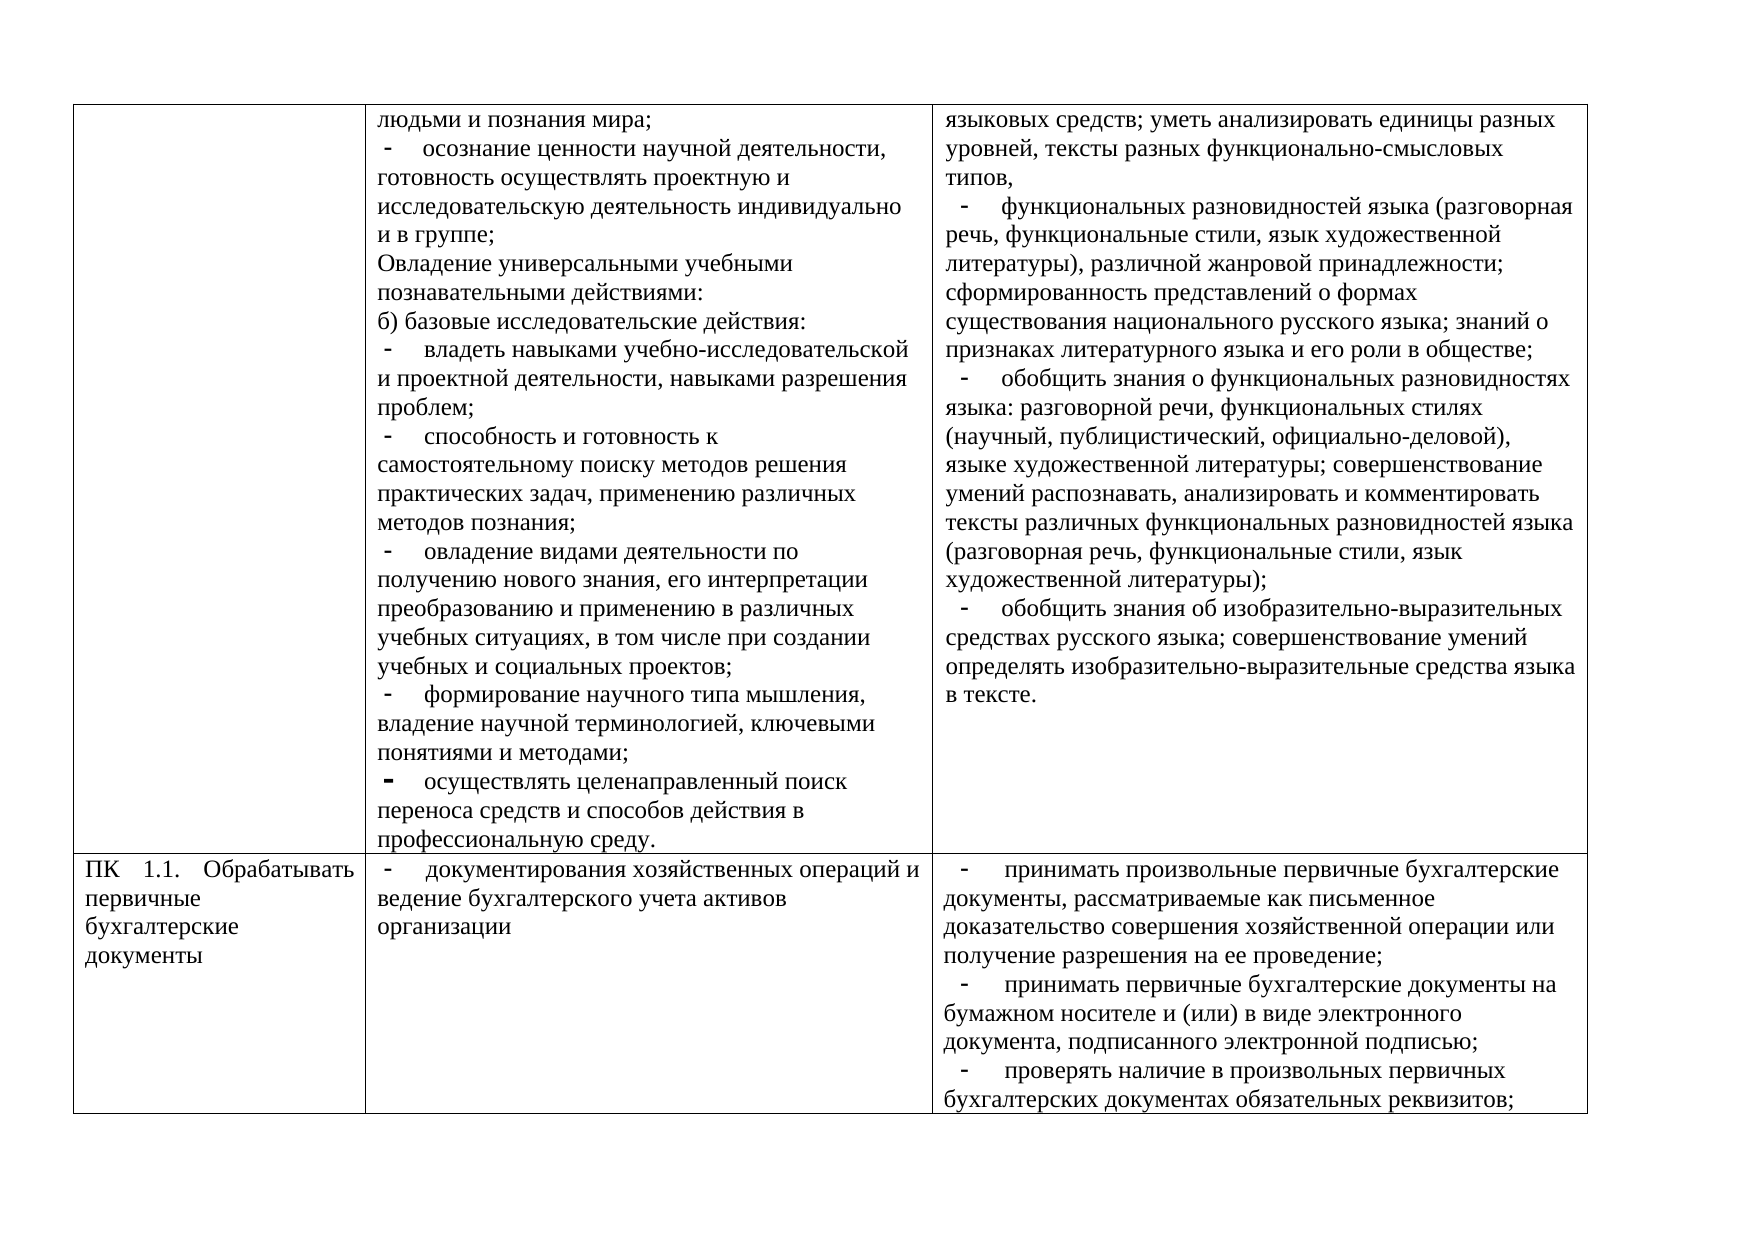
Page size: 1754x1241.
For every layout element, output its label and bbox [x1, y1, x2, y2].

table_cell [933, 105, 1587, 853]
table_cell [366, 854, 932, 1113]
table_cell [366, 105, 932, 853]
table_cell [933, 854, 1587, 1113]
table_cell [74, 105, 365, 853]
table_cell [74, 854, 365, 1113]
